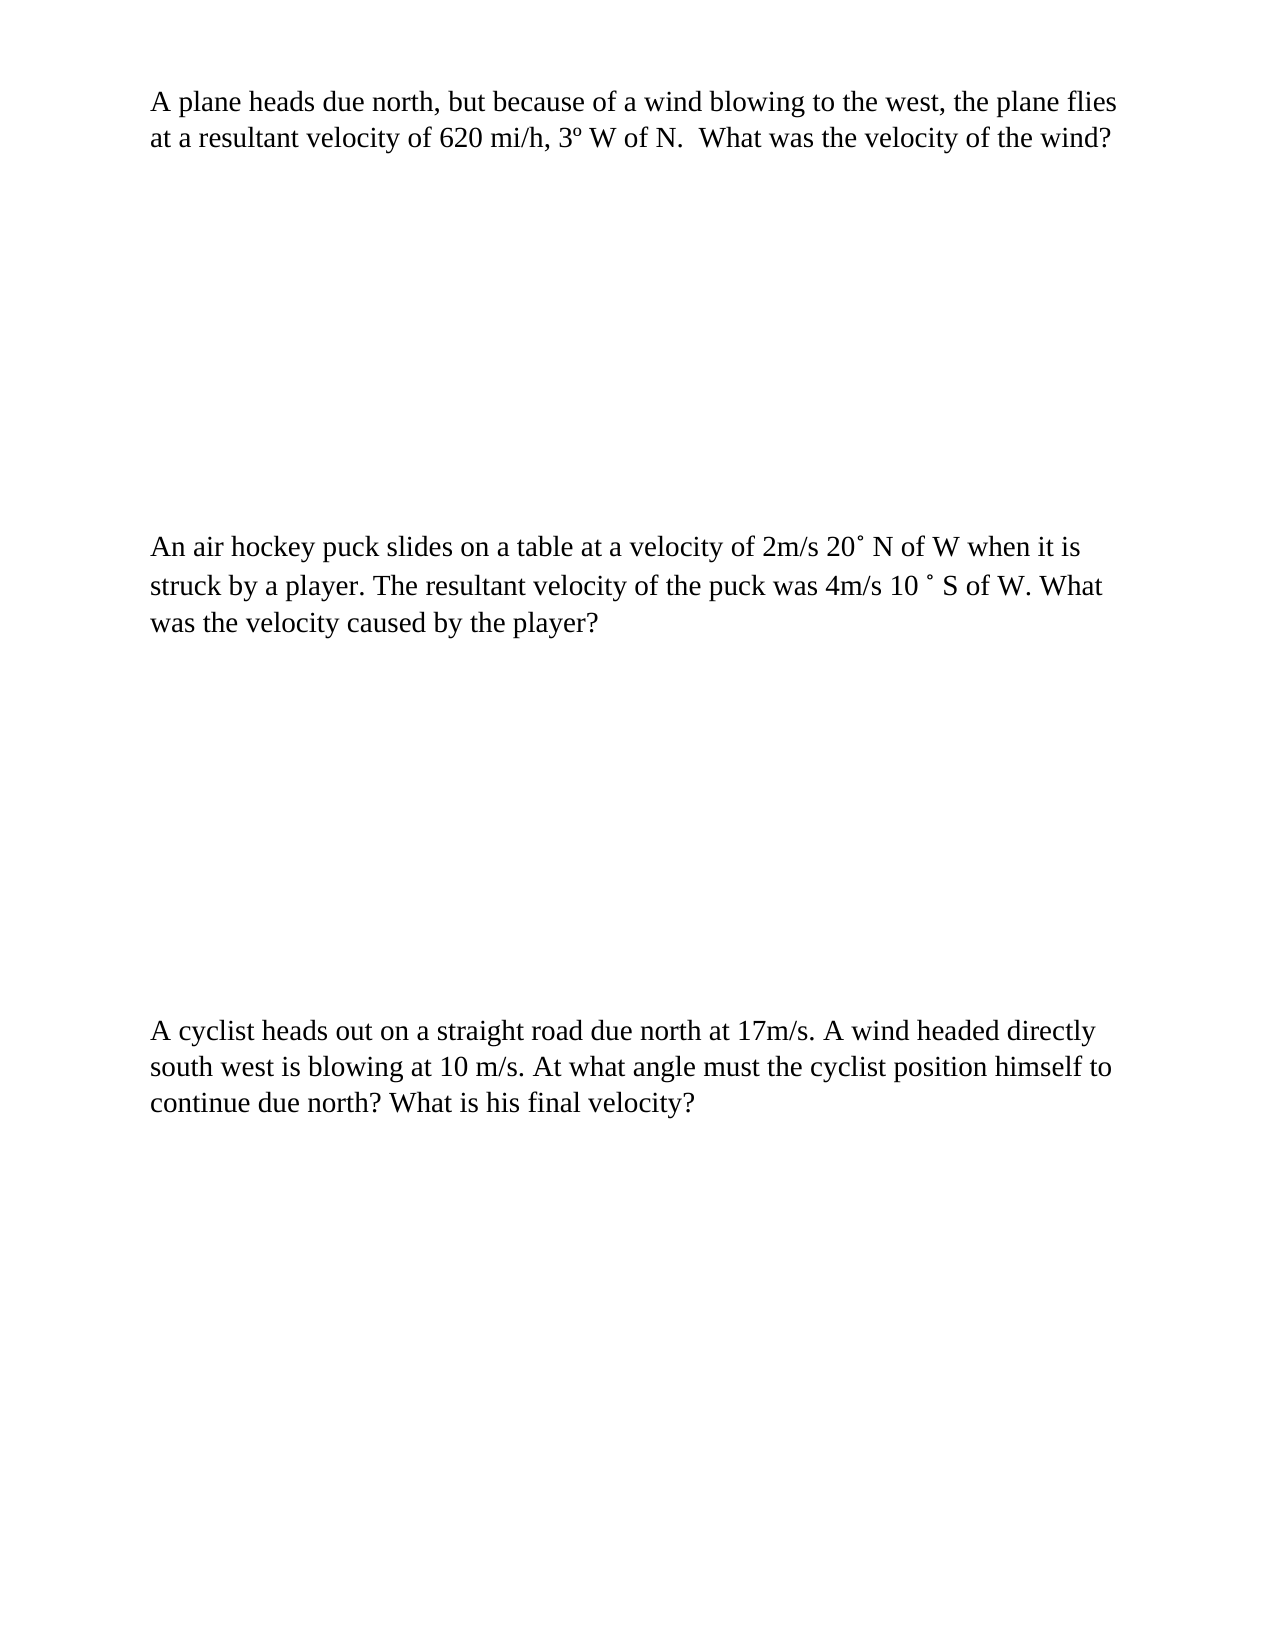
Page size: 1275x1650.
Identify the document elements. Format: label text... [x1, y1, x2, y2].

text A cyclist heads out on a straight road due north at 17m/s. A wind headed directly south west is blowing at 10 m/s. At what angle must the cyclist position himself to continue due north? What is his final velocity? [150, 1013, 1125, 1119]
text An air hockey puck slides on a table at a velocity of 2m/s 20˚ N of W when it is struck by a player. The resultant velocity of the puck was 4m/s 10 ˚ S of W. What was the velocity caused by the player? [150, 528, 1125, 994]
text A plane heads due north, but because of a wind blowing to the west, the plane flies at a resultant velocity of 620 mi/h, 3º W of N. What was the velocity of the wind? [150, 84, 1125, 509]
